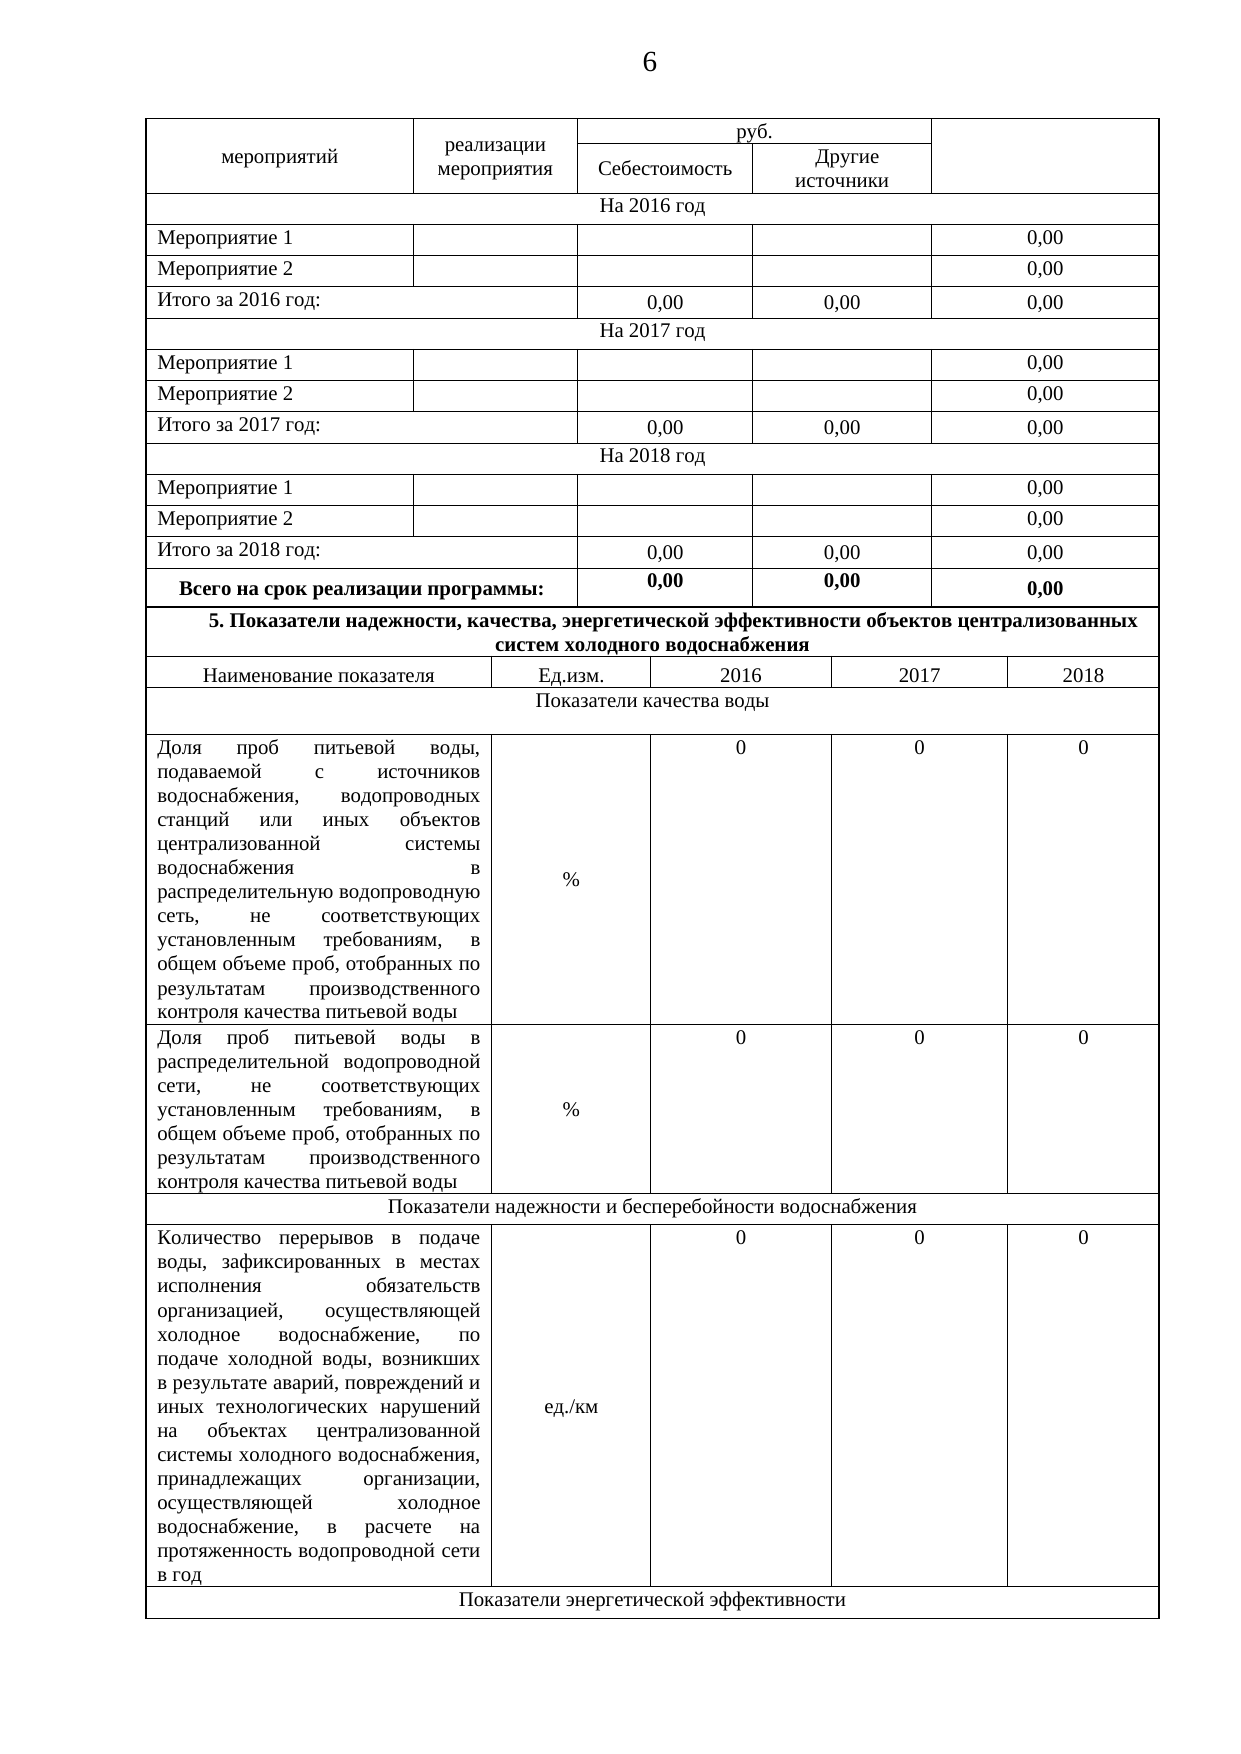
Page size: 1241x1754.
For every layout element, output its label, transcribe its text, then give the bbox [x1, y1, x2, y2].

table_cell 2016 [651, 657, 831, 687]
table_cell [414, 475, 577, 505]
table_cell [147, 119, 413, 192]
table_cell 0,00 [932, 225, 1158, 255]
table_cell Мероприятие 1 [147, 225, 413, 255]
table_cell [414, 256, 577, 286]
table_cell [578, 350, 752, 380]
table_cell [753, 256, 931, 286]
table_cell [753, 350, 931, 380]
table_cell % [492, 735, 650, 1023]
table_cell Доля проб питьевой воды в распределительной водопроводной сети, не соответствующих установленным требованиям, в общем объеме проб, отобранных по результатам производственного контроля качества питьевой воды [147, 1025, 491, 1193]
table_cell На 2016 год [147, 194, 1158, 224]
table_cell [753, 475, 931, 505]
table_cell [414, 350, 577, 380]
table_cell 0,00 [753, 569, 931, 606]
table_cell [753, 506, 931, 536]
table_cell 0 [1008, 1025, 1158, 1193]
table_cell 0,00 [932, 287, 1158, 317]
table_cell Мероприятие 2 [147, 381, 413, 411]
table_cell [932, 119, 1158, 192]
table_cell 0,00 [932, 569, 1158, 606]
table_cell [414, 506, 577, 536]
table_cell 0,00 [578, 412, 752, 442]
table_cell Показатели качества воды [147, 688, 1158, 734]
table_cell [414, 381, 577, 411]
table_cell 2017 [832, 657, 1007, 687]
table_cell Показатели надежности и бесперебойности водоснабжения [147, 1194, 1158, 1224]
table_cell [578, 506, 752, 536]
table_cell % [492, 1025, 650, 1193]
table_cell Итого за 2016 год: [147, 287, 577, 317]
table_cell На 2017 год [147, 319, 1158, 349]
table_cell 0,00 [753, 412, 931, 442]
table_cell 0,00 [578, 537, 752, 567]
table_cell На 2018 год [147, 444, 1158, 474]
table_cell 0 [832, 1025, 1007, 1193]
table_cell Показатели энергетической эффективности [147, 1587, 1158, 1617]
table_cell 0,00 [932, 506, 1158, 536]
table_cell Себестоимость [578, 144, 752, 192]
table_cell Мероприятие 2 [147, 506, 413, 536]
table_cell 0 [651, 1225, 831, 1586]
table_cell 0 [832, 1225, 1007, 1586]
table_cell 2018 [1008, 657, 1158, 687]
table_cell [578, 119, 931, 143]
table_cell 0,00 [578, 287, 752, 317]
table_cell Итого за 2018 год: [147, 537, 577, 567]
table_cell 0,00 [932, 350, 1158, 380]
table_cell 0 [1008, 1225, 1158, 1586]
table_cell Другие источники [753, 144, 931, 192]
table_cell Всего на срок реализации программы: [147, 569, 577, 606]
table_cell 0,00 [932, 537, 1158, 567]
table_cell Итого за 2017 год: [147, 412, 577, 442]
table_cell [578, 225, 752, 255]
table_cell 0,00 [753, 287, 931, 317]
table_cell Мероприятие 2 [147, 256, 413, 286]
table_cell 0,00 [932, 412, 1158, 442]
table_cell Наименование показателя [147, 657, 491, 687]
table_cell [578, 475, 752, 505]
table_cell Доля проб питьевой воды, подаваемой с источников водоснабжения, водопроводных станций или иных объектов централизованной системы водоснабжения в распределительную водопроводную сеть, не соответствующих установленным требованиям, в общем объеме проб, отобранных по результатам производственного контроля качества питьевой воды [147, 735, 491, 1023]
table_cell 0,00 [932, 256, 1158, 286]
table_cell Мероприятие 1 [147, 350, 413, 380]
table_cell 0 [832, 735, 1007, 1023]
table_cell 0 [651, 1025, 831, 1193]
table_cell 0 [1008, 735, 1158, 1023]
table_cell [414, 119, 577, 192]
table_cell [414, 225, 577, 255]
table_cell [753, 225, 931, 255]
table_cell 0 [651, 735, 831, 1023]
table_cell 0,00 [578, 569, 752, 606]
table_cell ед./км [492, 1225, 650, 1586]
table_cell 0,00 [753, 537, 931, 567]
table_cell 0,00 [932, 381, 1158, 411]
table_cell Количество перерывов в подаче воды, зафиксированных в местах исполнения обязательств организацией, осуществляющей холодное водоснабжение, по подаче холодной воды, возникших в результате аварий, повреждений и иных технологических нарушений на объектах централизованной системы холодного водоснабжения, принадлежащих организации, осуществляющей холодное водоснабжение, в расчете на протяженность водопроводной сети в год [147, 1225, 491, 1586]
table_cell 0,00 [932, 475, 1158, 505]
table_cell Мероприятие 1 [147, 475, 413, 505]
table_cell Ед.изм. [492, 657, 650, 687]
table_cell 5. Показатели надежности, качества, энергетической эффективности объектов централизованных систем холодного водоснабжения [147, 608, 1158, 656]
table_cell [578, 256, 752, 286]
table_cell [578, 381, 752, 411]
table_cell [753, 381, 931, 411]
